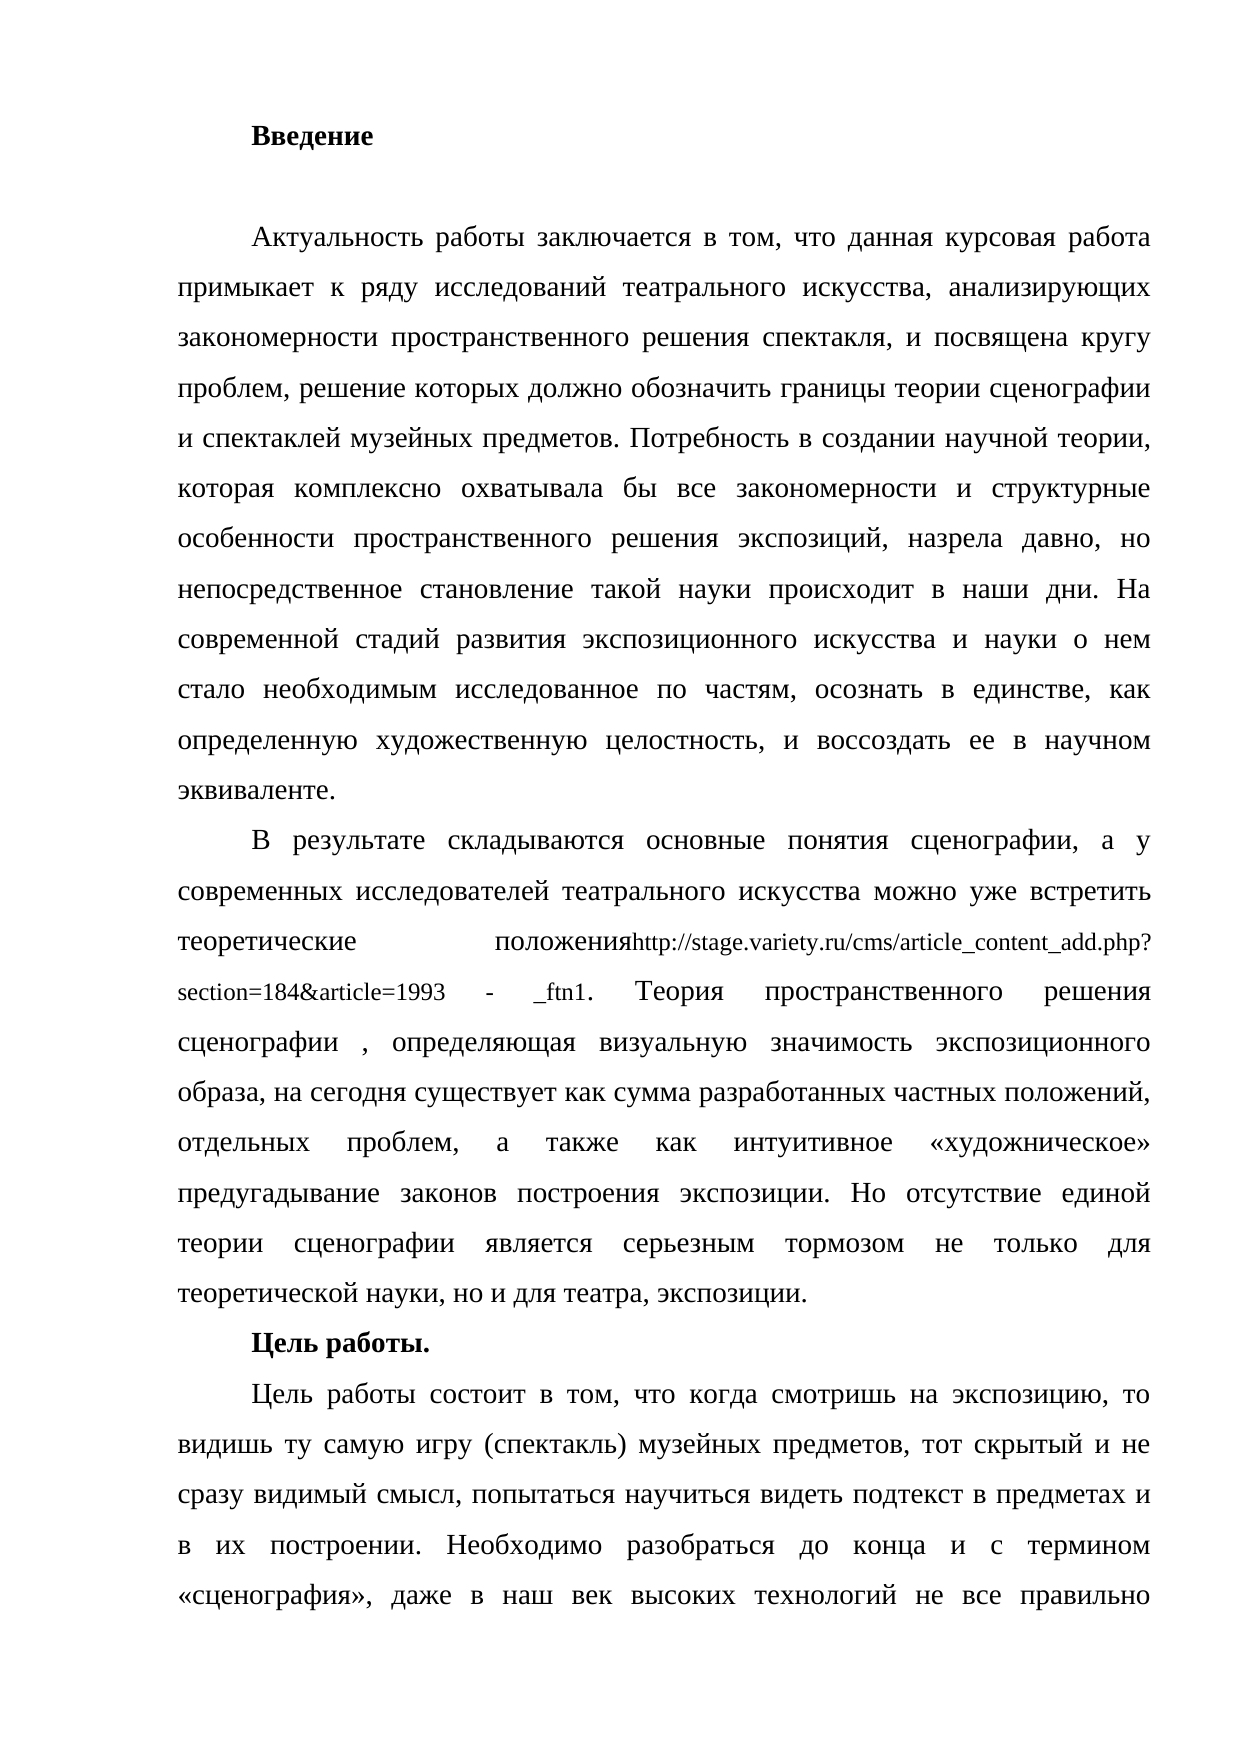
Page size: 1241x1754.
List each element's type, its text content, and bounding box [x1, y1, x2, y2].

text Введение [177, 118, 1152, 152]
text Цель работы. [177, 1326, 1152, 1359]
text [177, 1376, 1152, 1611]
text В результате складываются основные понятия сценографии, а у современных исследователей театрального искусства можно уже встретить теоретические положенияhttp://stage.variety.ru/cms/article_content_add.php?section=184&article=1993 - _ftn1. Теория пространственного решения сценографии , определяющая визуальную значимость экспозиционного образа, на сегодня существует как сумма разработанных частных положений, отдельных проблем, а также как интуитивное «художническое» предугадывание законов построения экспозиции. Но отсутствие единой теории сценографии является серьезным тормозом не только для теоретической науки, но и для театра, экспозиции. [177, 822, 1152, 1309]
text Актуальность работы заключается в том, что данная курсовая работа примыкает к ряду исследований театрального искусства, анализирующих закономерности пространственного решения спектакля, и посвящена кругу проблем, решение которых должно обозначить границы теории сценографии и спектаклей музейных предметов. Потребность в создании научной теории, которая комплексно охватывала бы все закономерности и структурные особенности пространственного решения экспозиций, назрела давно, но непосредственное становление такой науки происходит в наши дни. На современной стадий развития экспозиционного искусства и науки о нем стало необходимым исследованное по частям, осознать в единстве, как определенную художественную целостность, и воссоздать ее в научном эквиваленте. [177, 219, 1152, 806]
